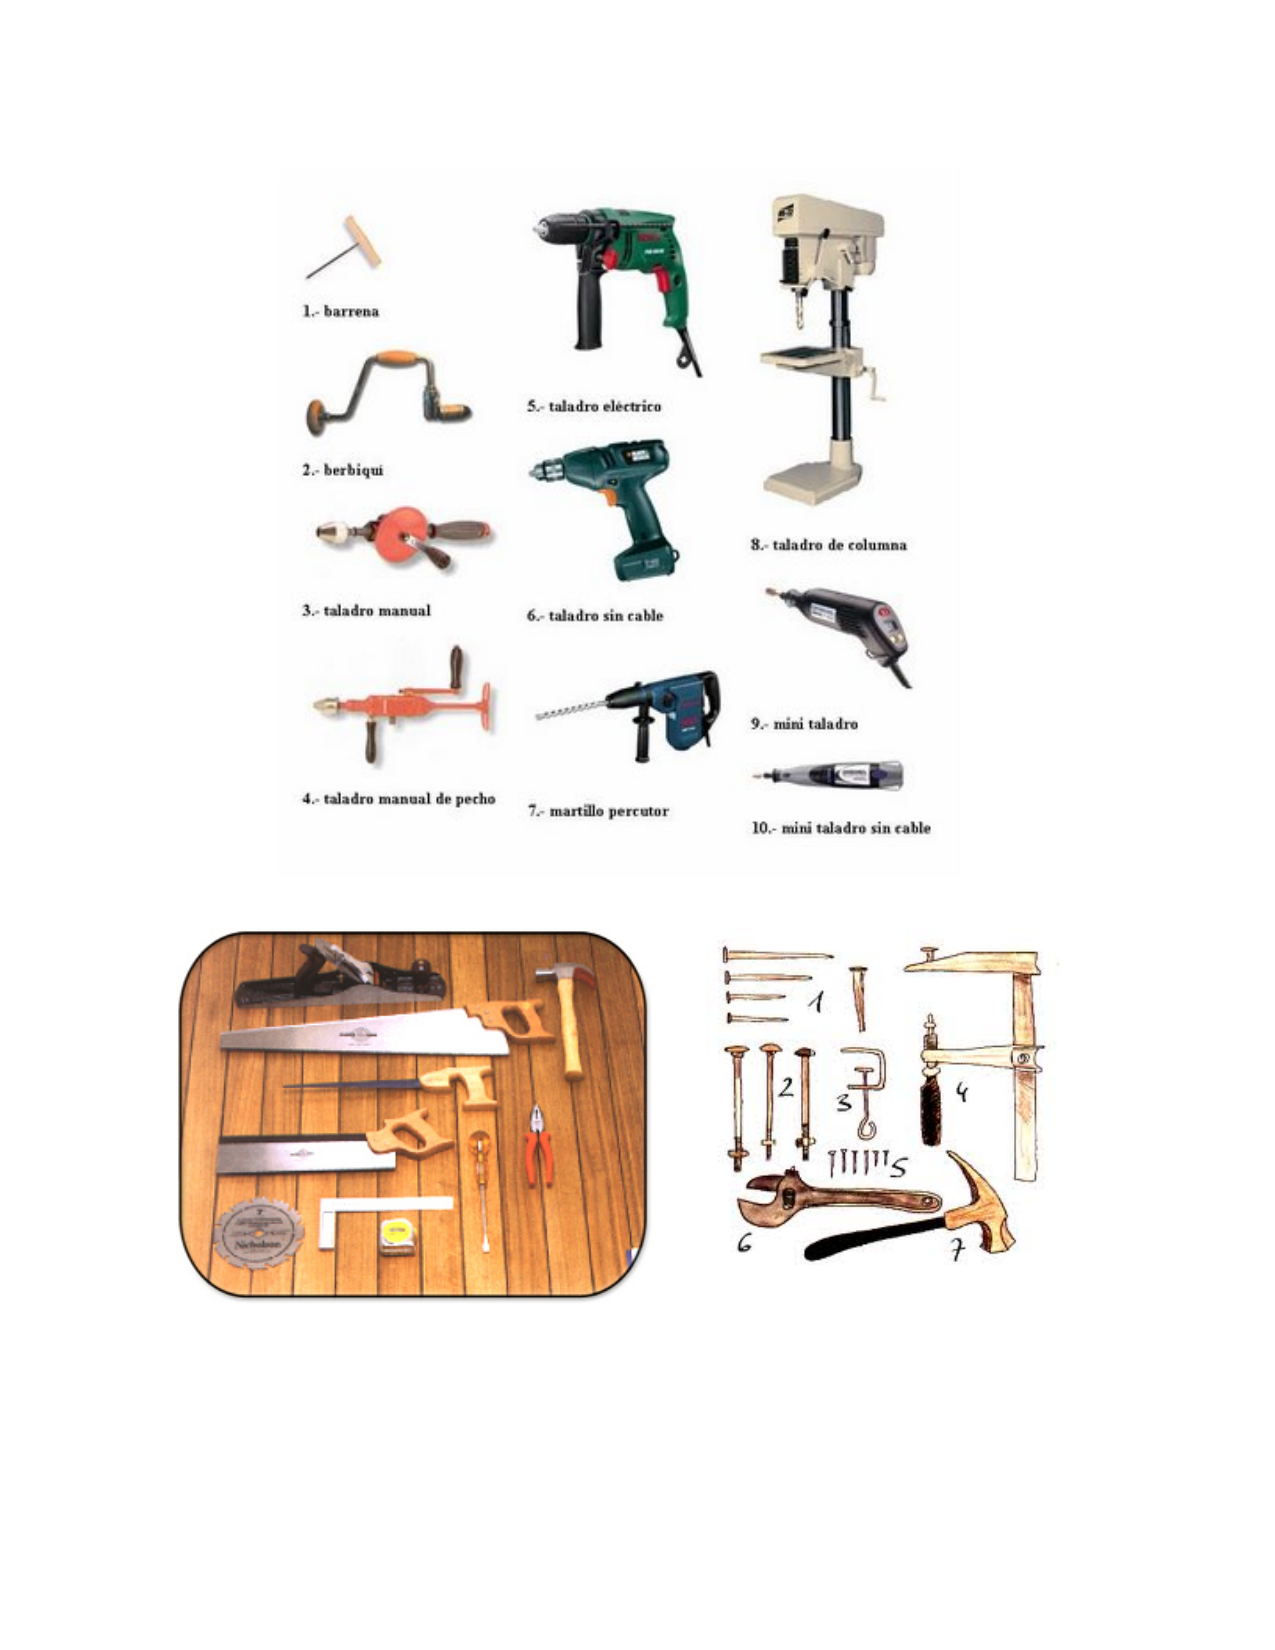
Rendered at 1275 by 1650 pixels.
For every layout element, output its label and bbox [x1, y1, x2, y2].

picture [277, 167, 961, 877]
picture [706, 927, 1060, 1276]
picture [174, 927, 652, 1304]
